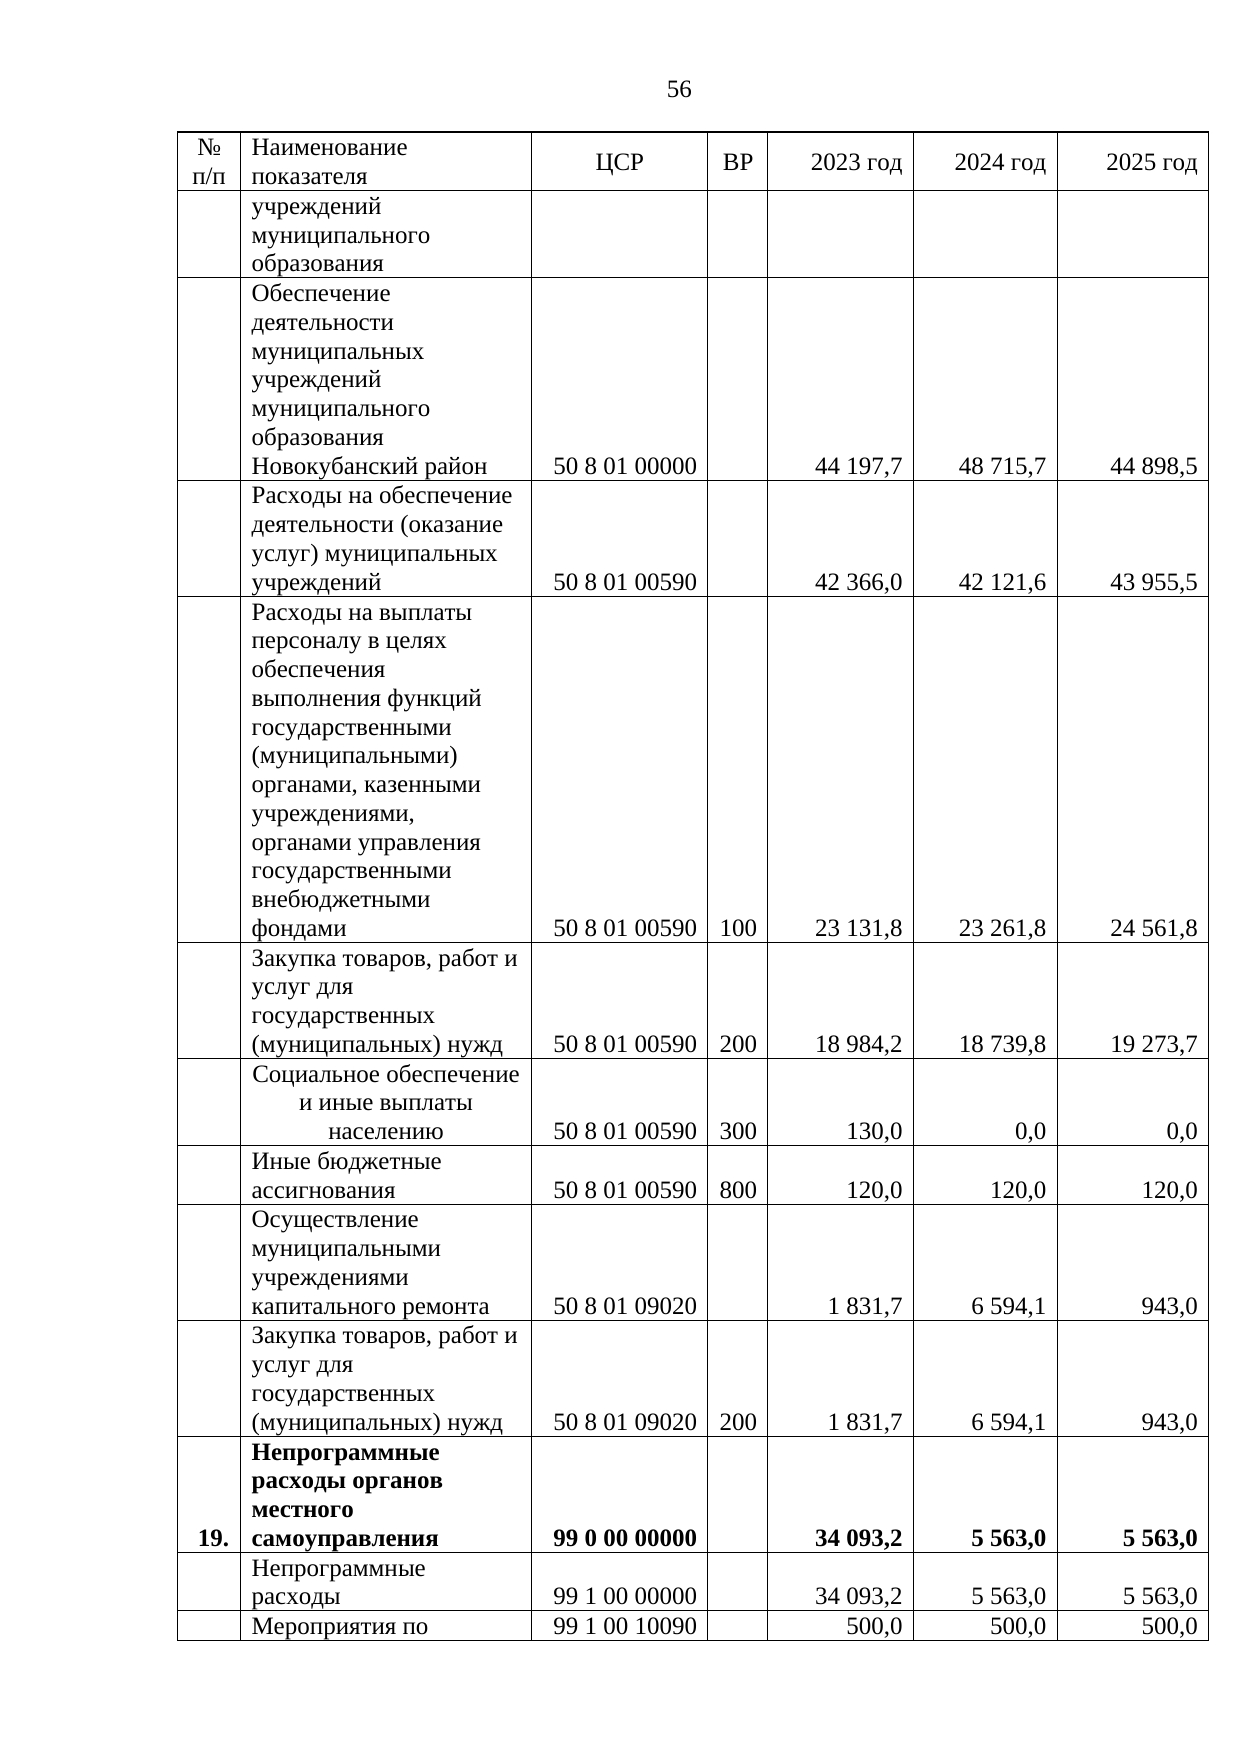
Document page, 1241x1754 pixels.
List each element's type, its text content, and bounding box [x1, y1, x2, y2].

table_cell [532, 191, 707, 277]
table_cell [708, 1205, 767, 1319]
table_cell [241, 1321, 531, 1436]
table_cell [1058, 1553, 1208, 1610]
table_header ВР [708, 133, 767, 190]
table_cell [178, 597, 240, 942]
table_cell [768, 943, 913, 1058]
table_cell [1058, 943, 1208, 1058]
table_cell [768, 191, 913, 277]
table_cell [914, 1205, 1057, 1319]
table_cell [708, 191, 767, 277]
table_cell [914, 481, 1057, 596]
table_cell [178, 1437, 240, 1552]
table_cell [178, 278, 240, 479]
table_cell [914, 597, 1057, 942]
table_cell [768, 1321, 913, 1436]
table_header 2025 год [1058, 133, 1208, 190]
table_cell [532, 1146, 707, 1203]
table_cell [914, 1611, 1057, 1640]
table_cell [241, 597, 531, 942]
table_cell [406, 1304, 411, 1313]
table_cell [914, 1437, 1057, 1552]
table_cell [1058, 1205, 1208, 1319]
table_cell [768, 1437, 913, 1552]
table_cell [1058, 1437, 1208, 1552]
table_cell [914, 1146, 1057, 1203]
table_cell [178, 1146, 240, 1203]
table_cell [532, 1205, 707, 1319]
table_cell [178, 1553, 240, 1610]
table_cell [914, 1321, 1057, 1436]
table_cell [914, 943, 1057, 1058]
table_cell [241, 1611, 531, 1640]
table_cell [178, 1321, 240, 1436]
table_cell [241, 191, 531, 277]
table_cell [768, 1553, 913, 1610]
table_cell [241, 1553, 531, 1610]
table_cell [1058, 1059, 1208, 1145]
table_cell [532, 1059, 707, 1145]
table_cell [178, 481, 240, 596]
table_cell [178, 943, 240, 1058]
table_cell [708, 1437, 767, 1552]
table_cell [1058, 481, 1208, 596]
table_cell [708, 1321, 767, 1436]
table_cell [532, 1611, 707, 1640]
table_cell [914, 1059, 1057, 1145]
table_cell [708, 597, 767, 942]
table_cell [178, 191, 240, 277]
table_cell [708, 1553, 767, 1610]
table_header 2024 год [914, 133, 1057, 190]
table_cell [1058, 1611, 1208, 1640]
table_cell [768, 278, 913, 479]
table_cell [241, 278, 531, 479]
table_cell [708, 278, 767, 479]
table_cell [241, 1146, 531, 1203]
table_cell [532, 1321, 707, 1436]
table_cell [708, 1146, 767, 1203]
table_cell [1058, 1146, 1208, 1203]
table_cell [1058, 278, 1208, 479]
table_header № п/п [178, 133, 240, 190]
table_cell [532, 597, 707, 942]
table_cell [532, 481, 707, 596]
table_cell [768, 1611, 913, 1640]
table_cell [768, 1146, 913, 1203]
table_header 2023 год [768, 133, 913, 190]
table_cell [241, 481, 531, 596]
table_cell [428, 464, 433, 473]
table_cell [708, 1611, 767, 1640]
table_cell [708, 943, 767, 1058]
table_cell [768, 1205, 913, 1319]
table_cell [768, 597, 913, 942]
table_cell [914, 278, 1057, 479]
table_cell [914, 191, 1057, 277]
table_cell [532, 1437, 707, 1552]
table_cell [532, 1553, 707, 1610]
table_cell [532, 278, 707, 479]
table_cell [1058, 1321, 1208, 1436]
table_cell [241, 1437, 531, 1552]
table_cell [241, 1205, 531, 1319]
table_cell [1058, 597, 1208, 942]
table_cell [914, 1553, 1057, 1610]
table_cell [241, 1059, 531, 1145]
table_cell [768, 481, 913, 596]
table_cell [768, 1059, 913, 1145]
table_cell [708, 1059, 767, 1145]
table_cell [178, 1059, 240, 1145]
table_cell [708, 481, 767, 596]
table_header ЦСР [532, 133, 707, 190]
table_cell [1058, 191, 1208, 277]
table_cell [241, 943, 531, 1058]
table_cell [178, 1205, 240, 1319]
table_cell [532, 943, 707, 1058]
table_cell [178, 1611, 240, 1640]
table_header Наименование показателя [241, 133, 531, 190]
